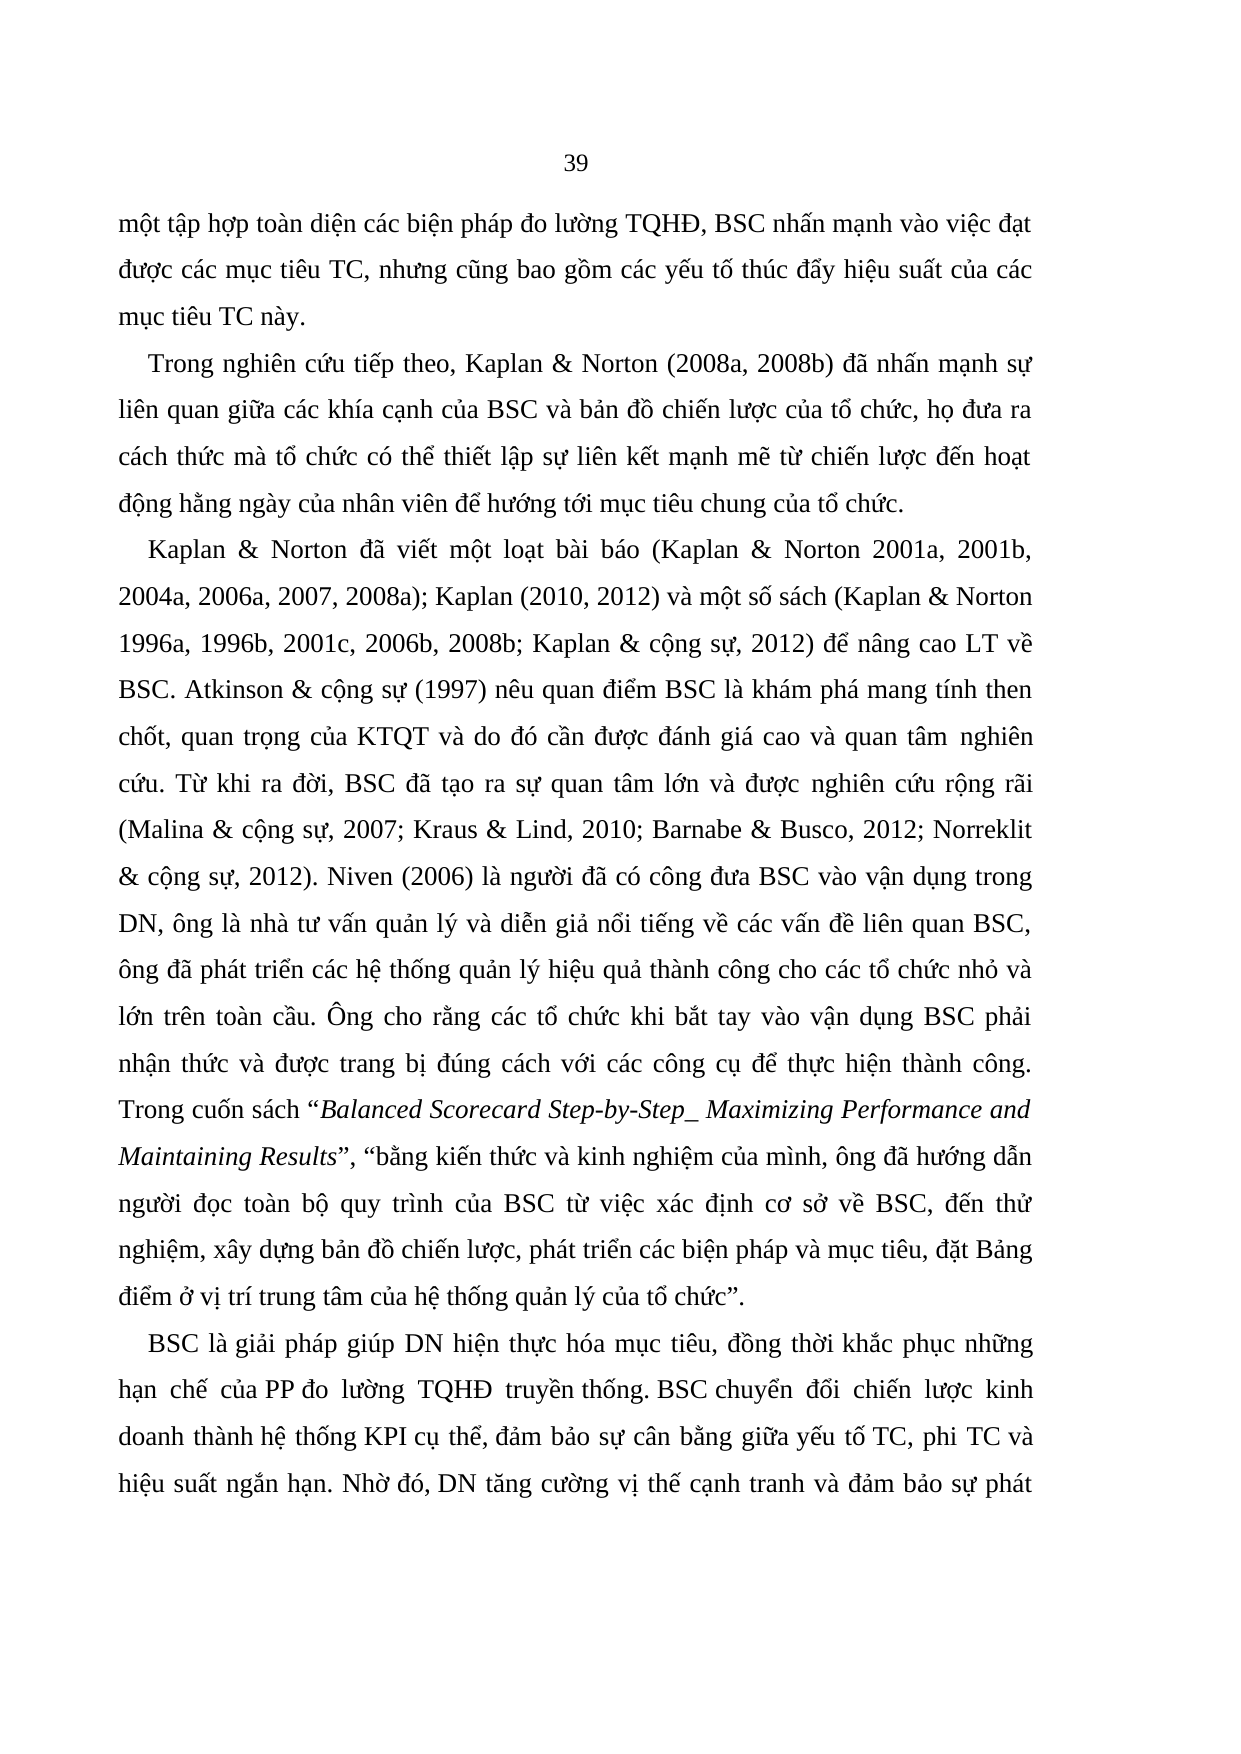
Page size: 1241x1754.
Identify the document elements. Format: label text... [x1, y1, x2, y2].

text Kaplan & Norton đã viết một loạt bài báo (Kaplan & Norton 2001a, 2001b, 2004a, 2006a, 2007, 2008a); Kaplan (2010, 2012) và một số sách (Kaplan & Norton 1996a, 1996b, 2001c, 2006b, 2008b; Kaplan & cộng sự, 2012) để nâng cao LT về BSC. Atkinson & cộng sự (1997) nêu quan điểm BSC là khám phá mang tính then chốt, quan trọng của KTQT và do đó cần được đánh giá cao và quan tâm nghiên cứu. Từ khi ra đời, BSC đã tạo ra sự quan tâm lớn và được nghiên cứu rộng rãi (Malina & cộng sự, 2007; Kraus & Lind, 2010; Barnabe & Busco, 2012; Norreklit & cộng sự, 2012). Niven (2006) là người đã có công đưa BSC vào vận dụng trong DN, ông là nhà tư vấn quản lý và diễn giả nổi tiếng về các vấn đề liên quan BSC, ông đã phát triển các hệ thống quản lý hiệu quả thành công cho các tổ chức nhỏ và lớn trên toàn cầu. Ông cho rằng các tổ chức khi bắt tay vào vận dụng BSC phải nhận thức và được trang bị đúng cách với các công cụ để thực hiện thành công. Trong cuốn sách “Balanced Scorecard Step-by-Step_ Maximizing Performance and Maintaining Results”, “bằng kiến thức và kinh nghiệm của mình, ông đã hướng dẫn người đọc toàn bộ quy trình của BSC từ việc xác định cơ sở về BSC, đến thử nghiệm, xây dựng bản đồ chiến lược, phát triển các biện pháp và mục tiêu, đặt Bảng điểm ở vị trí trung tâm của hệ thống quản lý của tổ chức”. [118, 533, 1033, 1311]
text Trong nghiên cứu tiếp theo, Kaplan & Norton (2008a, 2008b) đã nhấn mạnh sự liên quan giữa các khía cạnh của BSC và bản đồ chiến lược của tổ chức, họ đưa ra cách thức mà tổ chức có thể thiết lập sự liên kết mạnh mẽ từ chiến lược đến hoạt động hằng ngày của nhân viên để hướng tới mục tiêu chung của tổ chức. [118, 347, 1033, 518]
